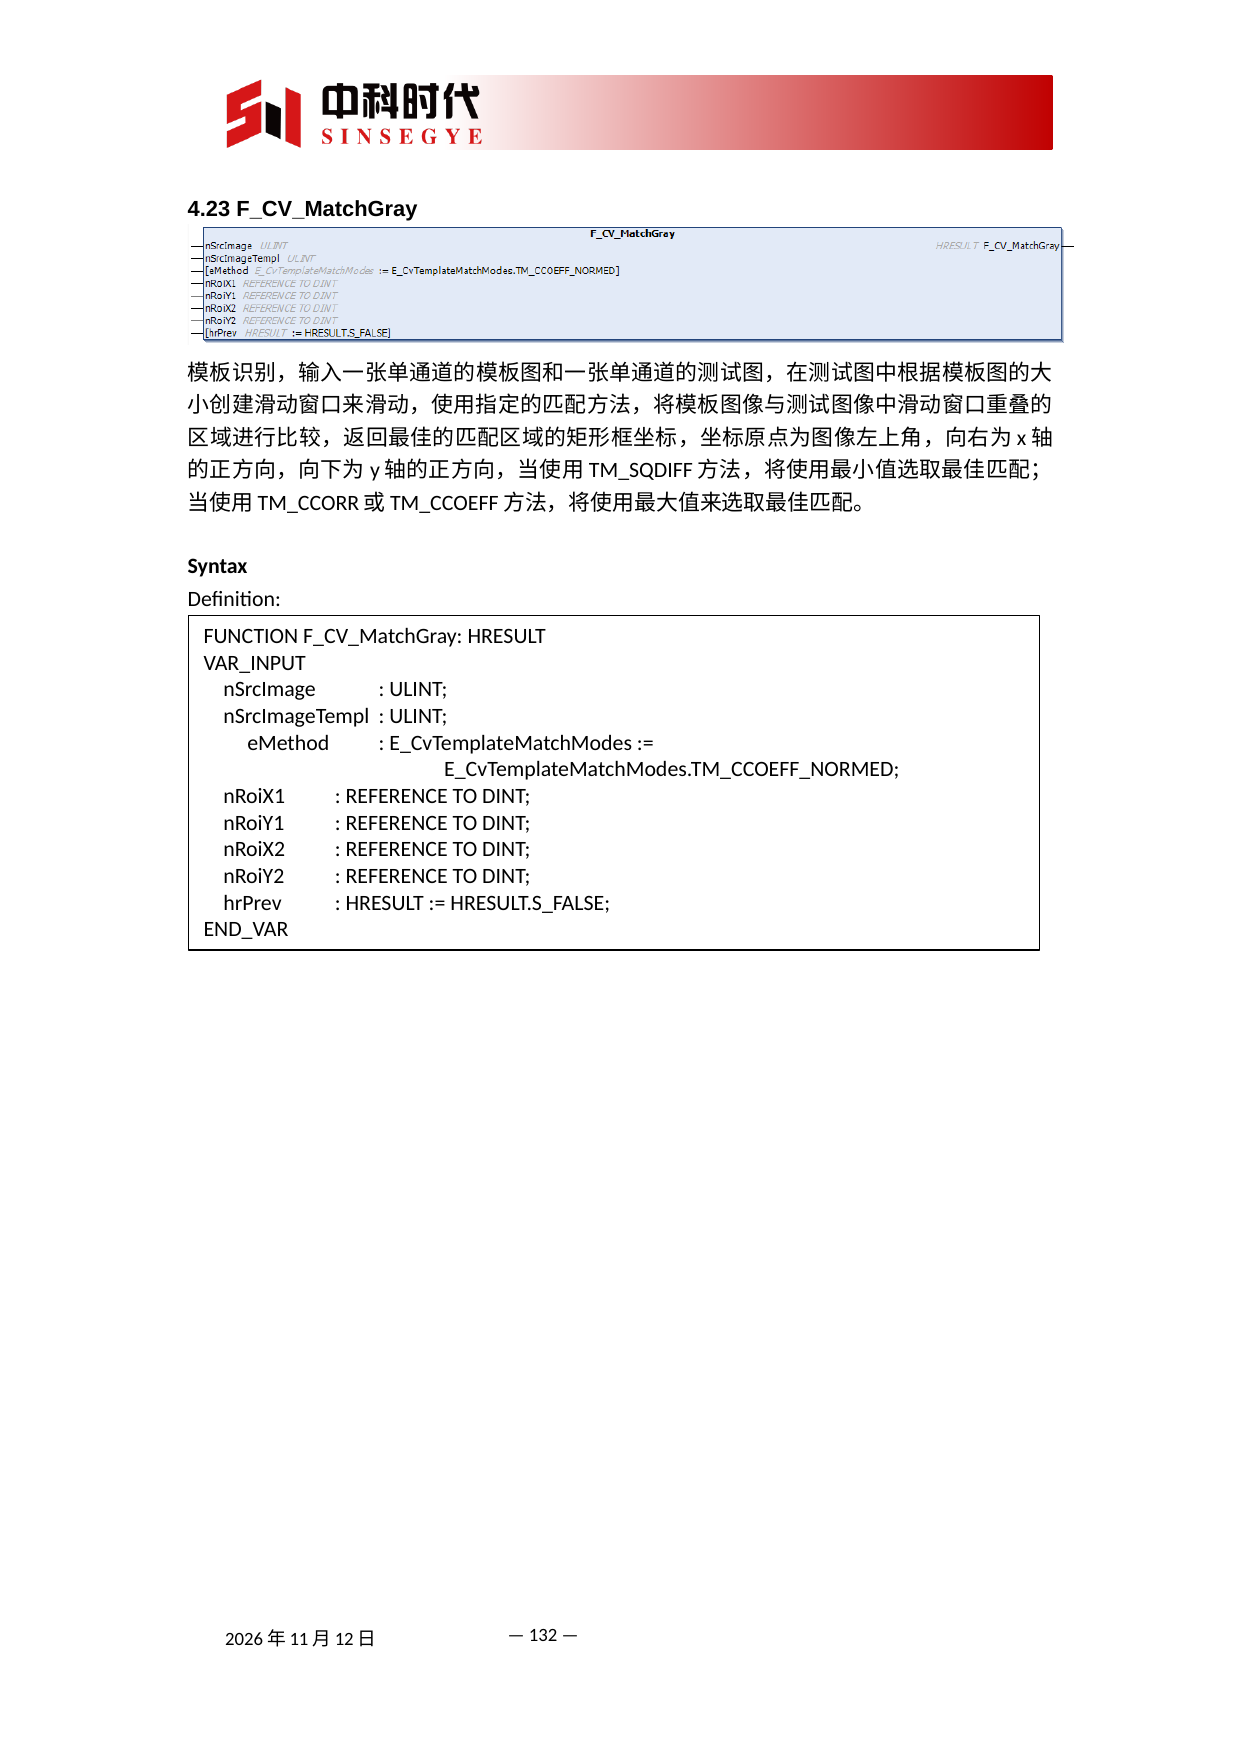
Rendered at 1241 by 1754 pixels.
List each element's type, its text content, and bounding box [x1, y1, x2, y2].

text Syntax [187, 549, 1053, 582]
picture [225, 78, 483, 150]
text Definition: [187, 582, 1053, 614]
subtitle F_CV_MatchGray [187, 192, 1053, 224]
picture [187, 224, 1077, 345]
text 模板识别，输入一张单通道的模板图和一张单通道的测试图，在测试图中根据模板图的大小创建滑动窗口来滑动，使用指定的匹配方法，将模板图像与测试图像中滑动窗口重叠的区域进行比较，返回最佳的匹配区域的矩形框坐标，坐标原点为图像左上角，向右为x轴的正方向，向下为y轴的正方向，当使用TM_SQDIFF方法，将使用最小值选取最佳匹配；当使用TM_CCORR或TM_CCOEFF方法，将使用最大值来选取最佳匹配。 [187, 354, 1053, 517]
